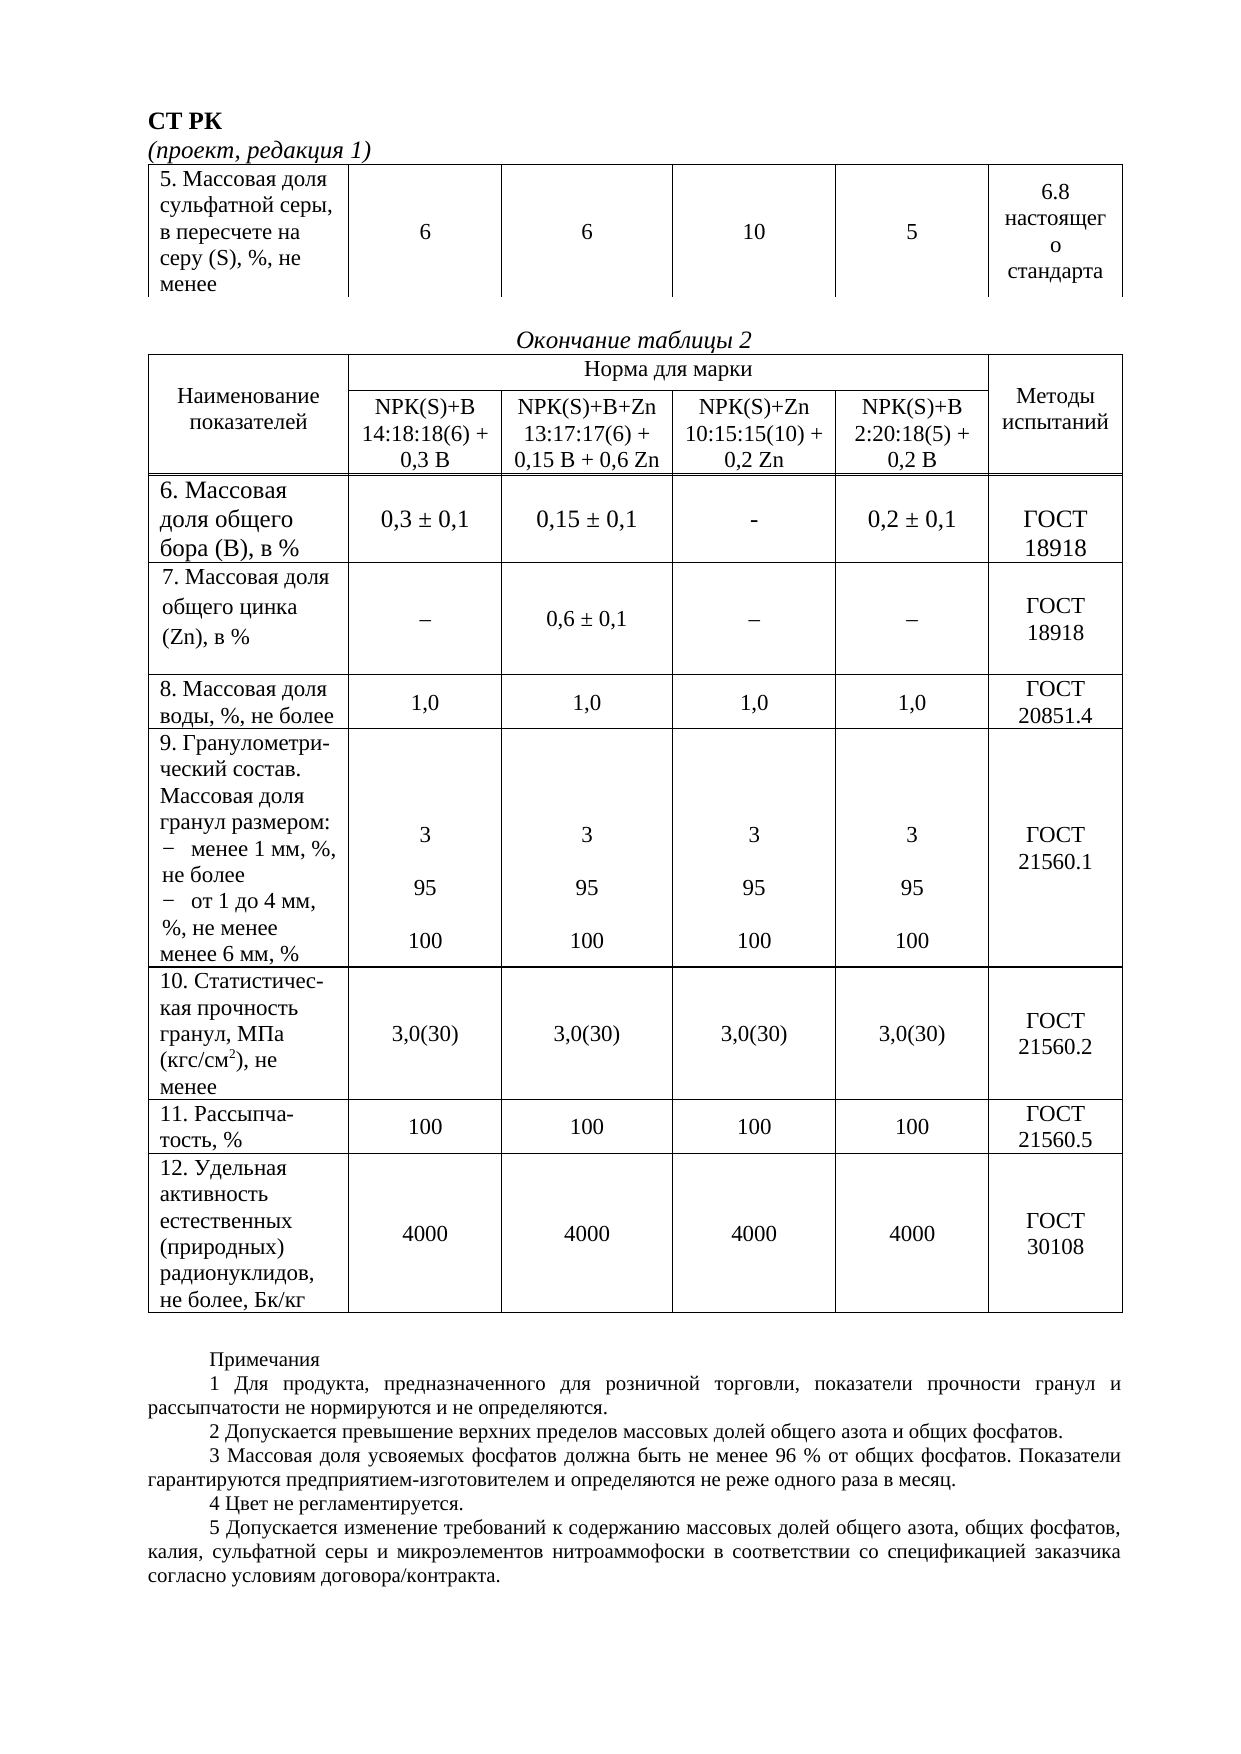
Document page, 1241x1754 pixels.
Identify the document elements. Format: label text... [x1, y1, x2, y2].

table_cell ГОСТ 30108 [989, 1154, 1122, 1312]
table_cell 100 [502, 1100, 672, 1153]
table_cell 10 [673, 165, 835, 297]
table_cell 4000 [673, 1154, 835, 1312]
table_cell – [673, 563, 835, 674]
table_cell 0,15 ± 0,1 [502, 476, 672, 562]
table_cell 1,0 [349, 675, 501, 728]
table_cell 5 [836, 165, 988, 297]
table_cell 100 [673, 1100, 835, 1153]
table_cell 6 [502, 165, 672, 297]
table_cell 3,0(30) [502, 968, 672, 1099]
table_cell ГОСТ 20851.4 [989, 675, 1122, 728]
table_cell 10. Статистичес-кая прочность гранул, МПа (кгс/см2), не менее [149, 968, 348, 1099]
table_cell 11. Рассыпча-тость, % [149, 1100, 348, 1153]
table_cell 4000 [502, 1154, 672, 1312]
table_cell NPК(S)+В 2:20:18(5) + 0,2 В [836, 391, 988, 472]
table_cell – [836, 563, 988, 674]
text Окончание таблицы 2 [148, 326, 1122, 354]
table_cell 6.8 настоящего стандарта [989, 165, 1122, 297]
table_cell 0,2 ± 0,1 [836, 476, 988, 562]
table_cell 8. Массовая доля воды, %, не более [149, 675, 348, 728]
table_cell 1,0 [502, 675, 672, 728]
text 5 Допускается изменение требований к содержанию массовых долей общего азота, общих фосфатов, калия, сульфатной серы и микроэлементов нитроаммофоски в соответствии со спецификацией заказчика согласно условиям договора/контракта. [148, 1515, 1122, 1587]
table_cell 6. Массовая доля общего бора (В), в % [149, 476, 348, 562]
table_cell – [349, 563, 501, 674]
table_cell 3,0(30) [349, 968, 501, 1099]
table_cell 3 95 100 [349, 729, 501, 966]
text Примечания [148, 1347, 1122, 1371]
table_cell 3,0(30) [836, 968, 988, 1099]
table_cell 5. Массовая доля сульфатной серы, в пересчете на серу (S), %, не менее [149, 165, 348, 297]
text 3 Массовая доля усвояемых фосфатов должна быть не менее 96 % от общих фосфатов. Показатели гарантируются предприятием-изготовителем и определяются не реже одного раза в месяц. [148, 1443, 1122, 1491]
table_cell 12. Удельная активность естественных (природных) радионуклидов, не более, Бк/кг [149, 1154, 348, 1312]
table_cell 4000 [349, 1154, 501, 1312]
table_cell 1,0 [673, 675, 835, 728]
table_header Наименование показателей [149, 355, 348, 472]
table_cell 6 [349, 165, 501, 297]
table_cell 0,3 ± 0,1 [349, 476, 501, 562]
table_cell - [673, 476, 835, 562]
table_cell 4000 [836, 1154, 988, 1312]
table_cell ГОСТ 21560.2 [989, 968, 1122, 1099]
table_cell 100 [836, 1100, 988, 1153]
text 2 Допускается превышение верхних пределов массовых долей общего азота и общих фосфатов. [148, 1419, 1122, 1443]
table_cell 3 95 100 [502, 729, 672, 966]
table_cell 0,6 ± 0,1 [502, 563, 672, 674]
table_cell ГОСТ 21560.5 [989, 1100, 1122, 1153]
table_cell 7. Массовая доля общего цинка (Zn), в % [149, 563, 348, 674]
table_cell 3 95 100 [836, 729, 988, 966]
table_cell 9. Гранулометри-ческий состав. Массовая доля гранул размером: менее 1 мм, %, не более от 1 до 4 мм, %, не менее менее 6 мм, % [149, 729, 348, 966]
table_cell NPК(S)+Zn 10:15:15(10) + 0,2 Zn [673, 391, 835, 472]
table_cell 1,0 [836, 675, 988, 728]
table_cell 100 [349, 1100, 501, 1153]
table_cell ГОСТ 21560.1 [989, 729, 1122, 966]
table_header Методы испытаний [989, 355, 1122, 472]
text 1 Для продукта, предназначенного для розничной торговли, показатели прочности гранул и рассыпчатости не нормируются и не определяются. [148, 1371, 1122, 1419]
table_header Норма для марки [349, 355, 988, 390]
table_cell 3 95 100 [673, 729, 835, 966]
table_cell 3,0(30) [673, 968, 835, 1099]
table_cell NPК(S)+В 14:18:18(6) + 0,3 В [349, 391, 501, 472]
text 4 Цвет не регламентируется. [148, 1491, 1122, 1515]
table_cell NPК(S)+В+Zn 13:17:17(6) + 0,15 В + 0,6 Zn [502, 391, 672, 472]
table_cell ГОСТ 18918 [989, 476, 1122, 562]
table_cell ГОСТ 18918 [989, 563, 1122, 674]
